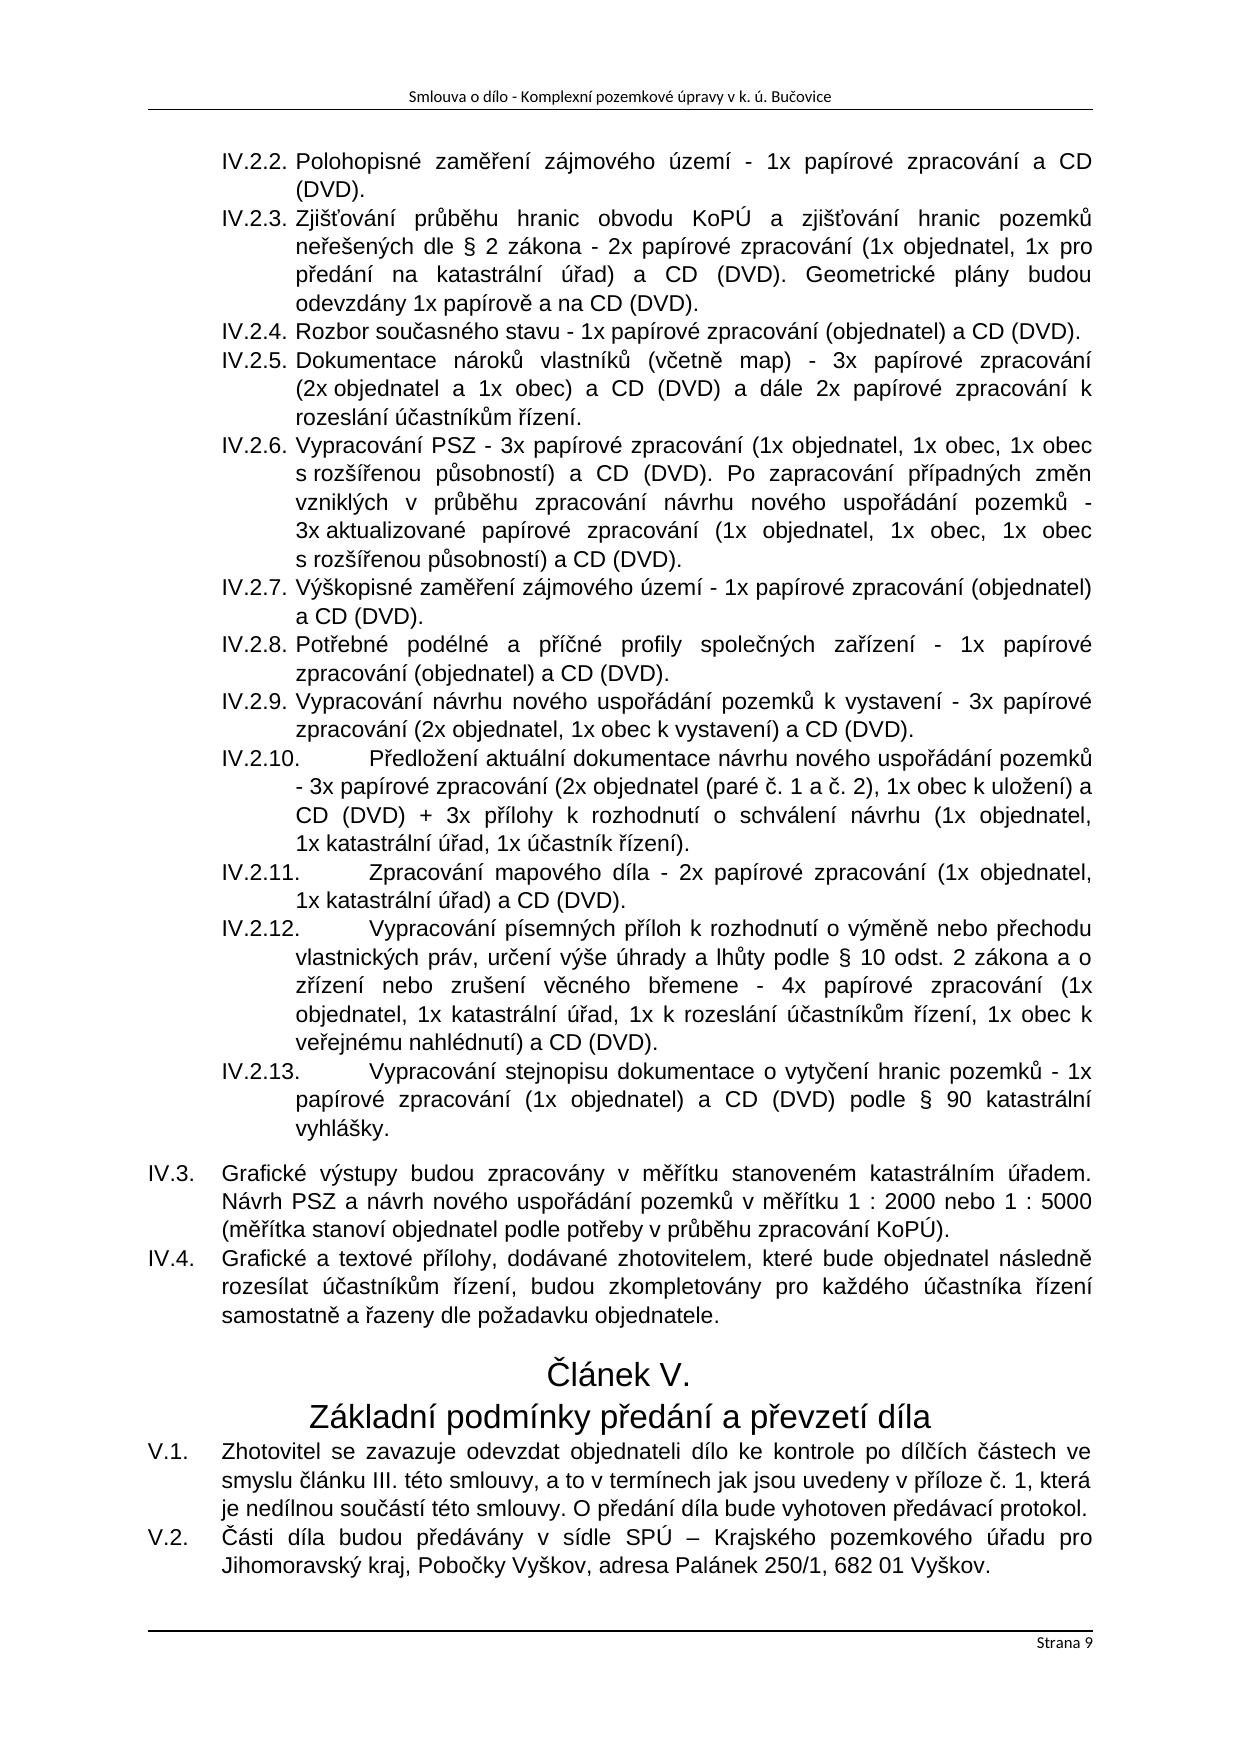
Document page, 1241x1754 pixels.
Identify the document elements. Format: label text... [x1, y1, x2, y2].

text Předložení aktuální dokumentace návrhu nového uspořádání pozemků - 3x papírové zpracování (2x objednatel (paré č. 1 a č. 2), 1x obec k uložení) a CD (DVD) + 3x přílohy k rozhodnutí o schválení návrhu (1x objednatel, 1x katastrální úřad, 1x účastník řízení). [221, 745, 1093, 856]
list Grafické výstupy budou zpracovány v měřítku stanoveném katastrálním úřadem. Návrh PSZ a návrh nového uspořádání pozemků v měřítku 1 : 2000 nebo 1 : 5000 (měřítka stanoví objednatel podle potřeby v průběhu zpracování KoPÚ). [148, 1159, 1093, 1243]
subtitle Základní podmínky předání a převzetí díla [148, 1355, 1093, 1435]
text Vypracování stejnopisu dokumentace o vytyčení hranic pozemků - 1x papírové zpracování (1x objednatel) a CD (DVD) podle § 90 katastrální vyhlášky. [221, 1058, 1093, 1141]
list Zhotovitel se zavazuje odevzdat objednateli dílo ke kontrole po dílčích částech ve smyslu článku III. této smlouvy, a to v termínech jak jsou uvedeny v příloze č. 1, která je nedílnou součástí této smlouvy. O předání díla bude vyhotoven předávací protokol. [148, 1438, 1093, 1521]
text Vypracování písemných příloh k rozhodnutí o výměně nebo přechodu vlastnických práv, určení výše úhrady a lhůty podle § 10 odst. 2 zákona a o zřízení nebo zrušení věcného břemene - 4x papírové zpracování (1x objednatel, 1x katastrální úřad, 1x k rozeslání účastníkům řízení, 1x obec k veřejnému nahlédnutí) a CD (DVD). [221, 915, 1093, 1056]
text Vypracování PSZ - 3x papírové zpracování (1x objednatel, 1x obec, 1x obec s rozšířenou působností) a CD (DVD). Po zapracování případných změn vzniklých v průběhu zpracování návrhu nového uspořádání pozemků - 3x aktualizované papírové zpracování (1x objednatel, 1x obec, 1x obec s rozšířenou působností) a CD (DVD). [221, 432, 1093, 572]
text Dokumentace nároků vlastníků (včetně map) - 3x papírové zpracování (2x objednatel a 1x obec) a CD (DVD) a dále 2x papírové zpracování k rozeslání účastníkům řízení. [221, 347, 1093, 430]
text Rozbor současného stavu - 1x papírové zpracování (objednatel) a CD (DVD). [221, 318, 1093, 344]
list Grafické a textové přílohy, dodávané zhotovitelem, které bude objednatel následně rozesílat účastníkům řízení, budou zkompletovány pro každého účastníka řízení samostatně a řazeny dle požadavku objednatele. [148, 1245, 1093, 1328]
text Potřebné podélné a příčné profily společných zařízení - 1x papírové zpracování (objednatel) a CD (DVD). [221, 631, 1093, 686]
text Vypracování návrhu nového uspořádání pozemků k vystavení - 3x papírové zpracování (2x objednatel, 1x obec k vystavení) a CD (DVD). [221, 688, 1093, 743]
text Zpracování mapového díla - 2x papírové zpracování (1x objednatel, 1x katastrální úřad) a CD (DVD). [221, 858, 1093, 913]
text Výškopisné zaměření zájmového území - 1x papírové zpracování (objednatel) a CD (DVD). [221, 574, 1093, 629]
list Části díla budou předávány v sídle SPÚ – Krajského pozemkového úřadu pro Jihomoravský kraj, Pobočky Vyškov, adresa Palánek 250/1, 682 01 Vyškov. [148, 1523, 1093, 1578]
text Polohopisné zaměření zájmového území - 1x papírové zpracování a CD (DVD). [221, 148, 1093, 202]
text Zjišťování průběhu hranic obvodu KoPÚ a zjišťování hranic pozemků neřešených dle § 2 zákona - 2x papírové zpracování (1x objednatel, 1x pro předání na katastrální úřad) a CD (DVD). Geometrické plány budou odevzdány 1x papírově a na CD (DVD). [221, 204, 1093, 316]
